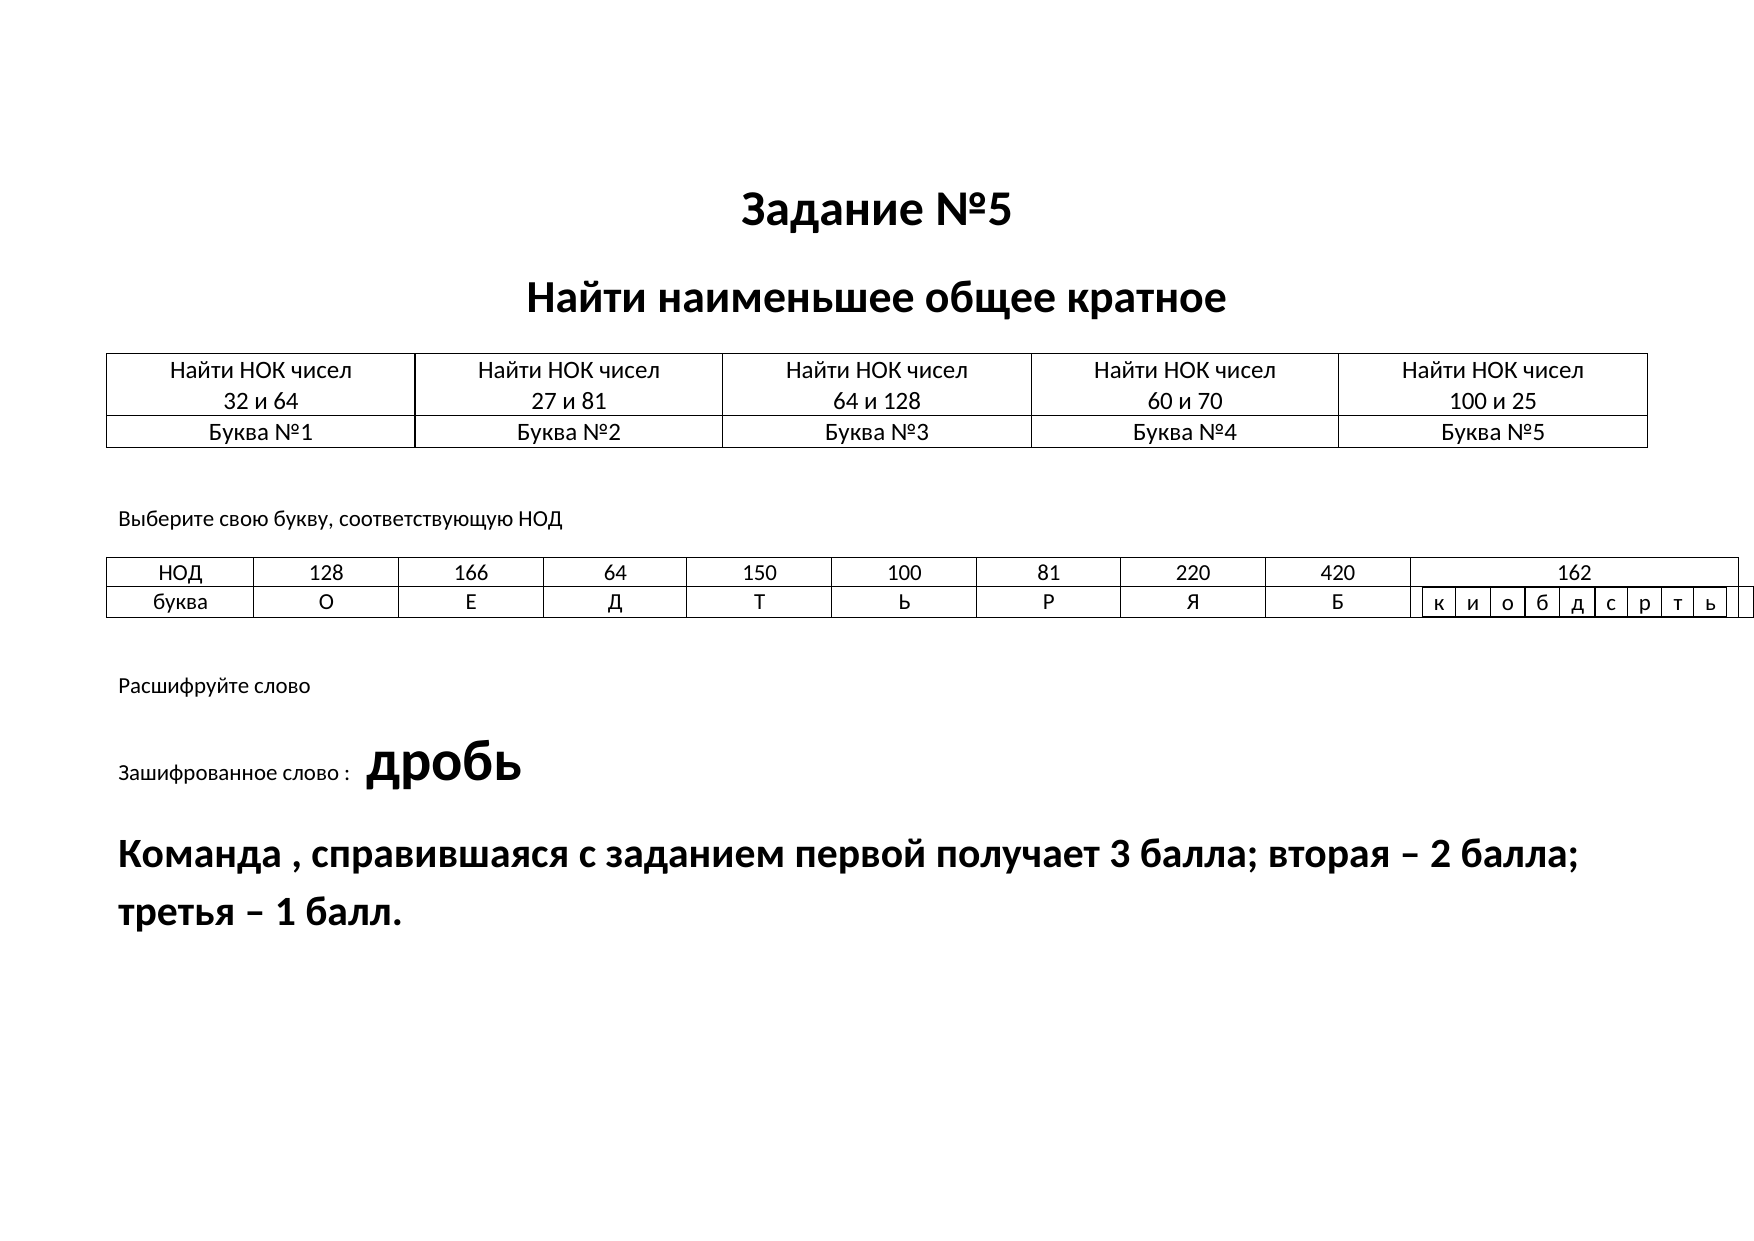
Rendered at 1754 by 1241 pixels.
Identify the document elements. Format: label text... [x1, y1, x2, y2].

table_header 128 [254, 558, 398, 586]
table_header НОД [107, 558, 253, 586]
table_cell Е [399, 587, 543, 617]
table_cell буква [107, 587, 253, 617]
table_header 150 [687, 558, 831, 586]
table_cell Б [1266, 587, 1410, 617]
table_cell Д [544, 587, 686, 617]
table_cell Ь [832, 587, 976, 617]
table_cell Буква №2 [416, 416, 722, 447]
table_cell [1491, 588, 1524, 616]
table_cell [1456, 588, 1490, 616]
table_cell [1423, 588, 1455, 616]
table_header 220 [1121, 558, 1265, 586]
table_header Найти НОК чисел 64 и 128 [723, 354, 1031, 415]
text Расшифруйте слово [118, 671, 1636, 699]
table_cell [1662, 588, 1693, 616]
text Зашифрованное слово : дробь [118, 724, 1636, 795]
table_header Найти НОК чисел 32 и 64 [107, 354, 414, 415]
table_cell [1694, 588, 1726, 616]
table_cell [1526, 588, 1559, 616]
table_header Найти НОК чисел 27 и 81 [416, 354, 722, 415]
table_header Найти НОК чисел 60 и 70 [1032, 354, 1338, 415]
table_cell и [1739, 587, 1753, 617]
table_header 64 [544, 558, 686, 586]
table_cell Т [687, 587, 831, 617]
table_cell Буква №3 [723, 416, 1031, 447]
text Команда , справившаяся с заданием первой получает 3 балла; вторая – 2 балла; третья – 1 балл. [118, 827, 1636, 936]
table_header 420 [1266, 558, 1410, 586]
table_cell [1560, 588, 1594, 616]
table_cell Я [1121, 587, 1265, 617]
table_cell [1628, 588, 1661, 616]
table_header 162 [1411, 558, 1738, 586]
table_cell [1411, 587, 1422, 617]
table_header 100 [832, 558, 976, 586]
table_cell О [254, 587, 398, 617]
table_cell [1727, 587, 1738, 617]
table_header 81 [977, 558, 1120, 586]
table_cell Р [977, 587, 1120, 617]
text Задание №5 [118, 177, 1636, 238]
table_cell [1596, 588, 1627, 616]
table_cell Буква №5 [1339, 416, 1647, 447]
table_cell Буква №1 [107, 416, 414, 447]
text Найти наименьшее общее кратное [118, 268, 1636, 324]
table_header 166 [399, 558, 543, 586]
table_header Найти НОК чисел 100 и 25 [1339, 354, 1647, 415]
table_cell Буква №4 [1032, 416, 1338, 447]
text Выберите свою букву, соответствующую НОД [118, 504, 1636, 532]
